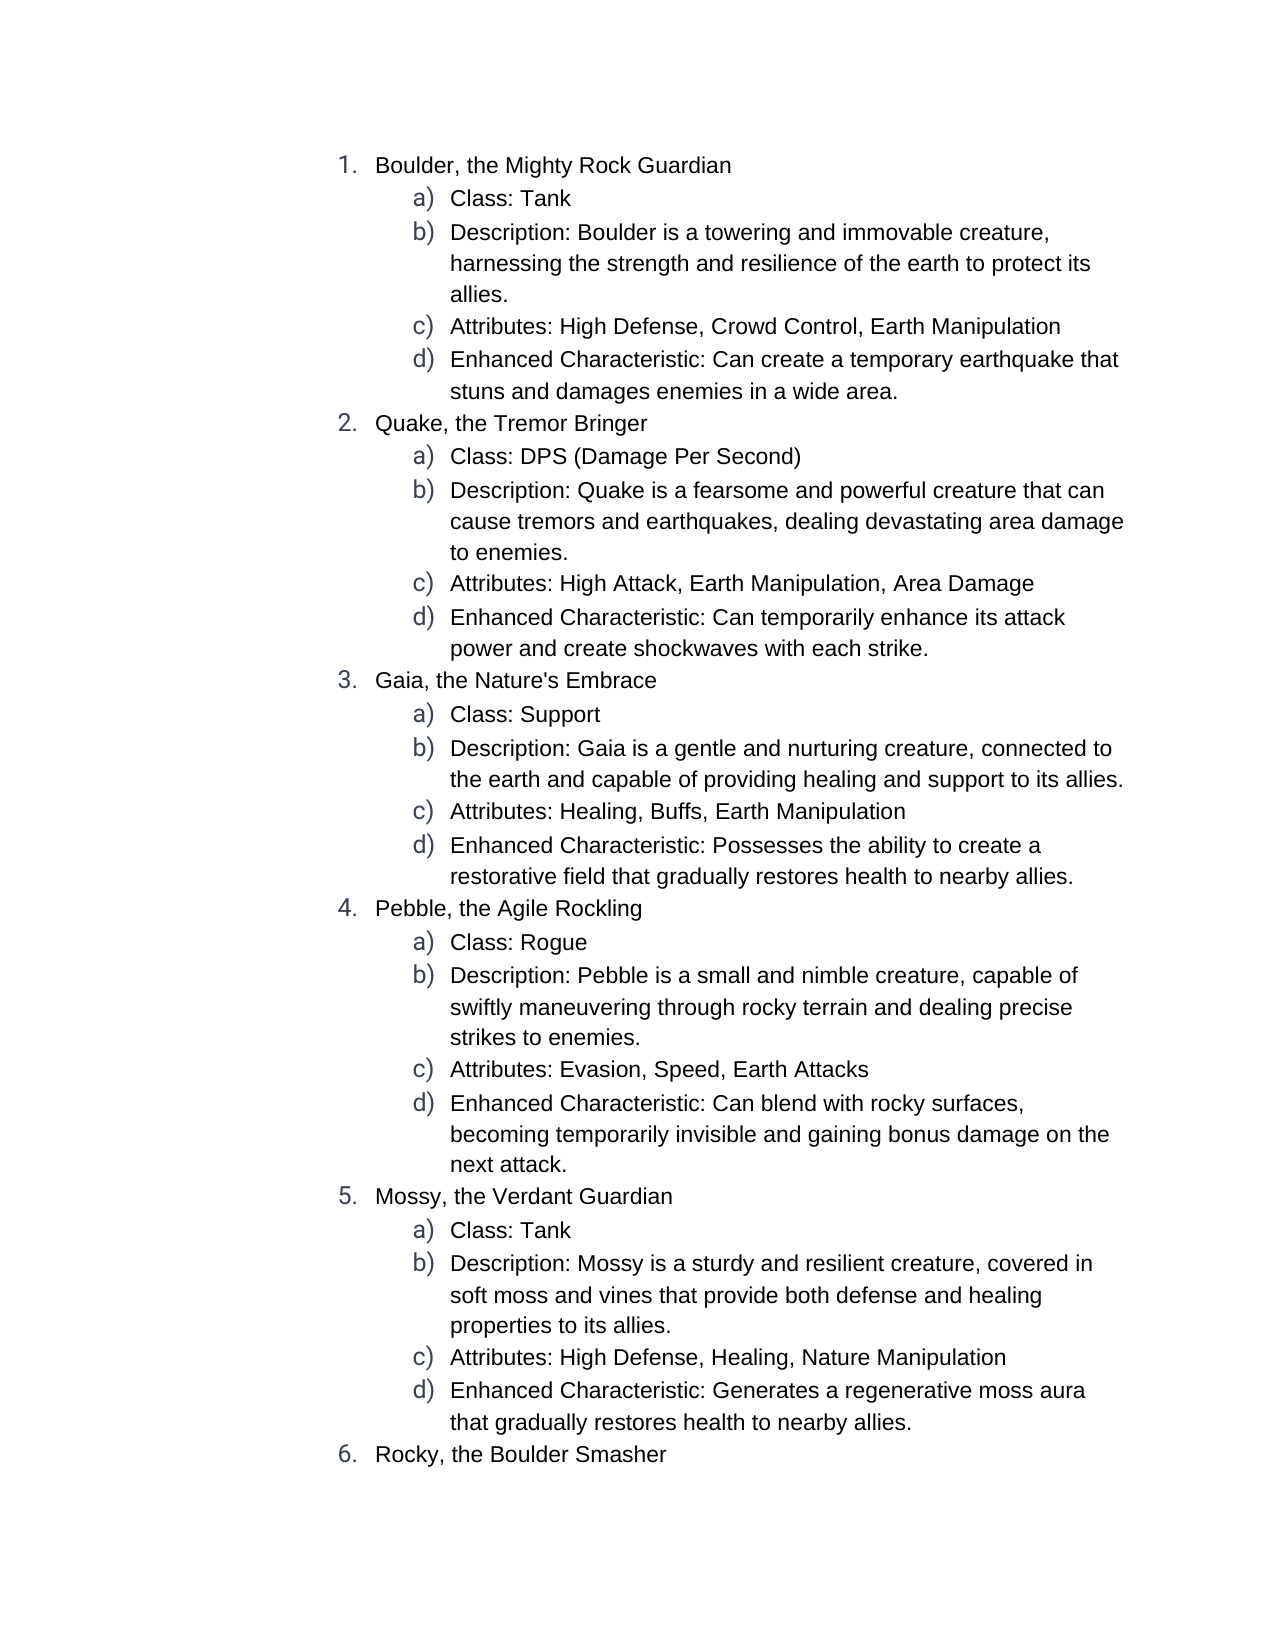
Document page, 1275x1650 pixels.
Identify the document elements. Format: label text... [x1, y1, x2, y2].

list Description: Quake is a fearsome and powerful creature that can cause tremors and earthquakes, dealing devastating area damage to enemies. [412, 475, 1125, 565]
list Rocky, the Boulder Smasher [337, 1439, 1125, 1468]
list Quake, the Tremor Bringer [337, 408, 1125, 437]
list Pebble, the Agile Rockling [337, 893, 1125, 922]
list Enhanced Characteristic: Can create a temporary earthquake that stuns and damages enemies in a wide area. [412, 344, 1125, 404]
list Description: Gaia is a gentle and nurturing creature, connected to the earth and capable of providing healing and support to its allies. [412, 733, 1125, 792]
list Class: Support [412, 699, 1125, 728]
list Class: Rogue [412, 927, 1125, 956]
list Description: Mossy is a sturdy and resilient creature, covered in soft moss and vines that provide both defense and healing properties to its allies. [412, 1248, 1125, 1338]
list Class: Tank [412, 1215, 1125, 1244]
list Description: Pebble is a small and nimble creature, capable of swiftly maneuvering through rocky terrain and dealing precise strikes to enemies. [412, 961, 1125, 1050]
list Boulder, the Mighty Rock Guardian [337, 150, 1125, 179]
list Enhanced Characteristic: Can temporarily enhance its attack power and create shockwaves with each strike. [412, 602, 1125, 662]
list Enhanced Characteristic: Generates a regenerative moss aura that gradually restores health to nearby allies. [412, 1376, 1125, 1435]
list Gaia, the Nature's Embrace [337, 666, 1125, 695]
list Attributes: Evasion, Speed, Earth Attacks [412, 1054, 1125, 1083]
list Attributes: High Defense, Healing, Nature Manipulation [412, 1342, 1125, 1371]
list Attributes: High Defense, Crowd Control, Earth Manipulation [412, 311, 1125, 340]
list Mossy, the Verdant Guardian [337, 1181, 1125, 1211]
list Class: Tank [412, 184, 1125, 213]
list Enhanced Characteristic: Possesses the ability to create a restorative field that gradually restores health to nearby allies. [412, 830, 1125, 889]
list Class: DPS (Damage Per Second) [412, 441, 1125, 471]
list Enhanced Characteristic: Can blend with rocky surfaces, becoming temporarily invisible and gaining bonus damage on the next attack. [412, 1088, 1125, 1177]
list Description: Boulder is a towering and immovable creature, harnessing the strength and resilience of the earth to protect its allies. [412, 217, 1125, 307]
list Attributes: High Attack, Earth Manipulation, Area Damage [412, 569, 1125, 598]
list Attributes: Healing, Buffs, Earth Manipulation [412, 796, 1125, 826]
